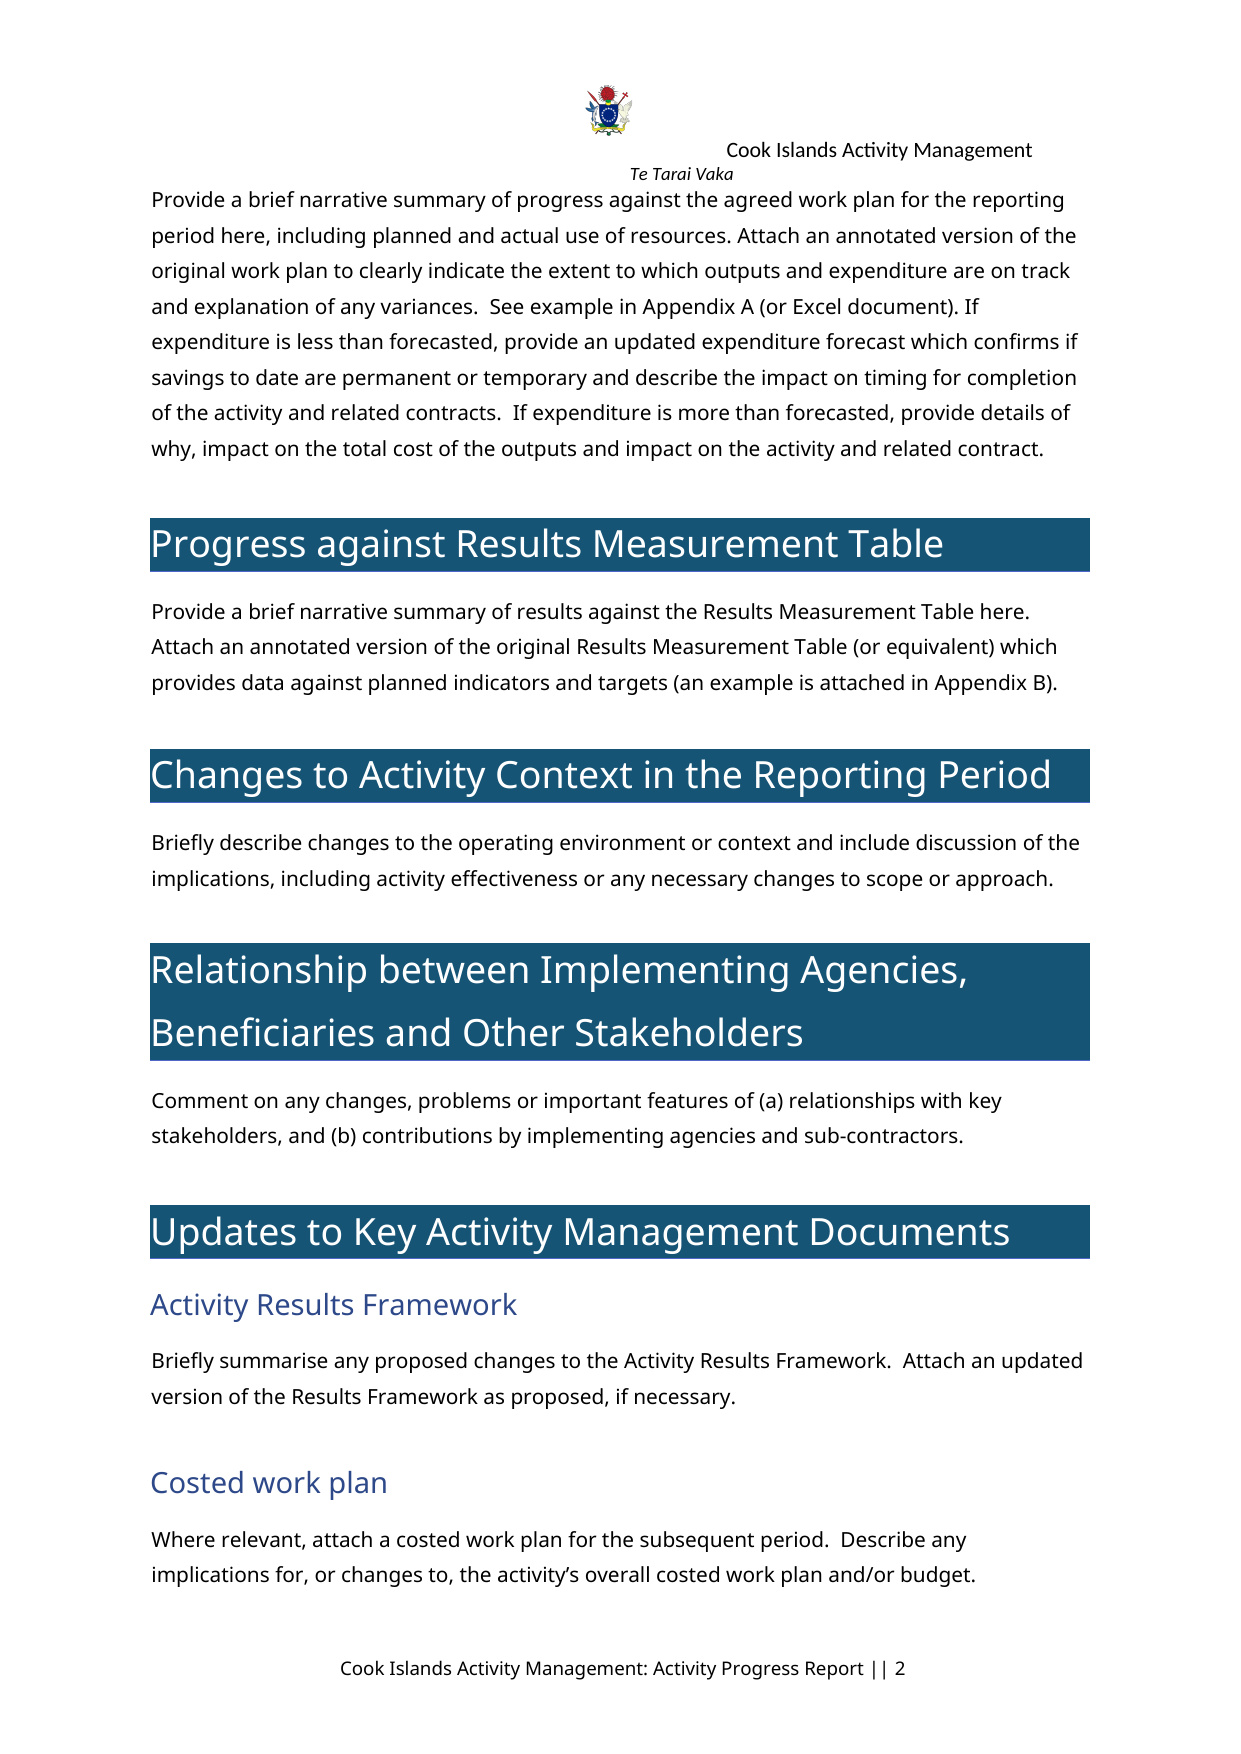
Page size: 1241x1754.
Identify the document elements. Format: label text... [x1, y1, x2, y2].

text Updates to Key Activity Management Documents [150, 1205, 1090, 1258]
text Provide a brief narrative summary of results against the Results Measurement Table here. Attach an annotated version of the original Results Measurement Table (or equivalent) which provides data against planned indicators and targets (an example is attached in Appendix B). [151, 597, 1090, 696]
text Costed work plan [150, 1463, 1090, 1502]
text Relationship between Implementing Agencies, Beneficiaries and Other Stakeholders [150, 943, 1090, 1060]
text Briefly summarise any proposed changes to the Activity Results Framework. Attach an updated version of the Results Framework as proposed, if necessary. [151, 1347, 1090, 1411]
text Briefly describe changes to the operating environment or context and include discussion of the implications, including activity effectiveness or any necessary changes to scope or approach. [151, 828, 1090, 892]
text Progress against Results Measurement Table [150, 518, 1090, 571]
text Provide a brief narrative summary of progress against the agreed work plan for the reporting period here, including planned and actual use of resources. Attach an annotated version of the original work plan to clearly indicate the extent to which outputs and expenditure are on track and explanation of any variances. See example in Appendix A (or Excel document). If expenditure is less than forecasted, provide an updated expenditure forecast which confirms if savings to date are permanent or temporary and describe the impact on timing for completion of the activity and related contracts. If expenditure is more than forecasted, provide details of why, impact on the total cost of the outputs and impact on the activity and related contract. [151, 185, 1090, 462]
text Activity Results Framework [150, 1284, 1090, 1324]
text Where relevant, attach a costed work plan for the subsequent period. Describe any implications for, or changes to, the activity’s overall costed work plan and/or budget. [151, 1525, 1090, 1589]
text Comment on any changes, problems or important features of (a) relationships with key stakeholders, and (b) contributions by implementing agencies and sub-contractors. [151, 1086, 1090, 1150]
text Changes to Activity Context in the Reporting Period [150, 749, 1090, 802]
picture [585, 85, 633, 136]
